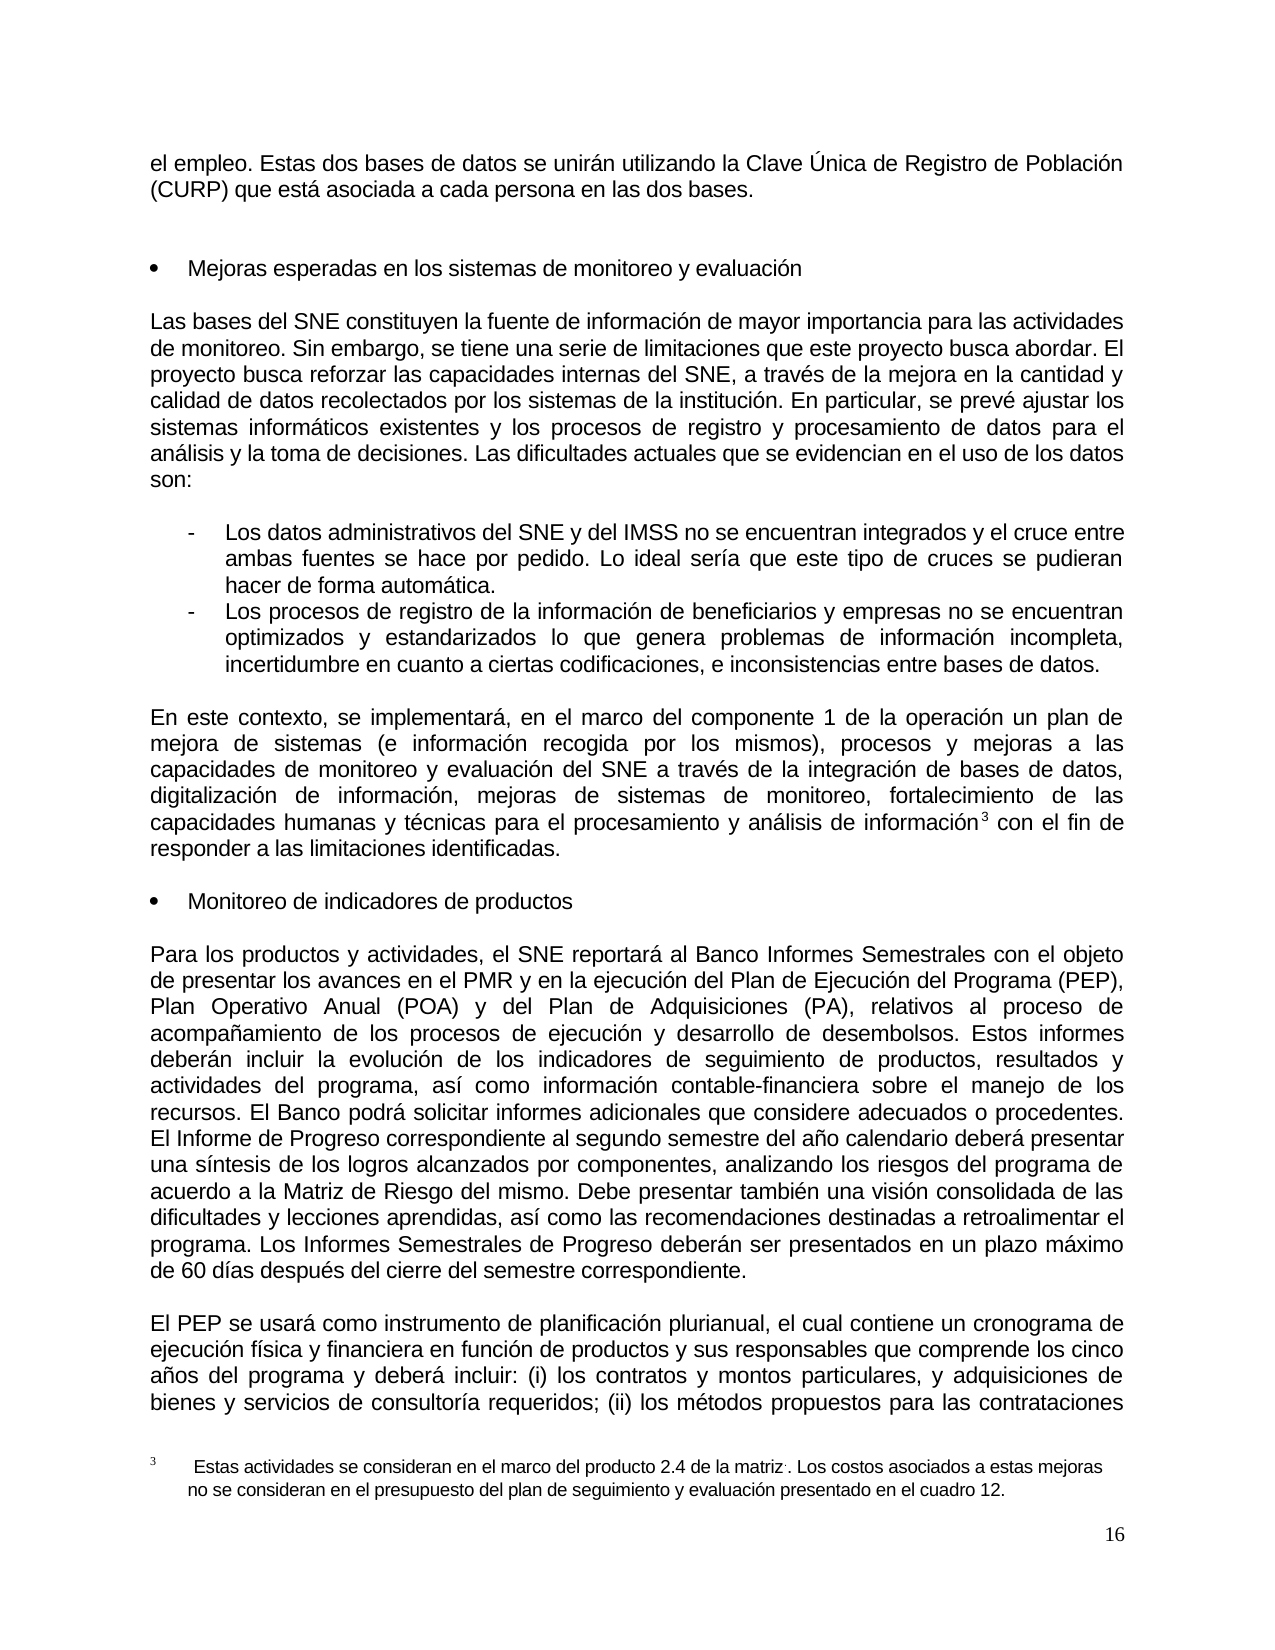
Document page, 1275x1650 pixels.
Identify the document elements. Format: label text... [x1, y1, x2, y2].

list Los procesos de registro de la información de beneficiarios y empresas no se encuentran optimizados y estandarizados lo que genera problemas de información incompleta, incertidumbre en cuanto a ciertas codificaciones, e inconsistencias entre bases de datos. [187, 598, 1125, 677]
list Los datos administrativos del SNE y del IMSS no se encuentran integrados y el cruce entre ambas fuentes se hace por pedido. Lo ideal sería que este tipo de cruces se pudieran hacer de forma automática. [187, 519, 1125, 598]
text Para los productos y actividades, el SNE reportará al Banco Informes Semestrales con el objeto de presentar los avances en el PMR y en la ejecución del Plan de Ejecución del Programa (PEP), Plan Operativo Anual (POA) y del Plan de Adquisiciones (PA), relativos al proceso de acompañamiento de los procesos de ejecución y desarrollo de desembolsos. Estos informes deberán incluir la evolución de los indicadores de seguimiento de productos, resultados y actividades del programa, así como información contable-financiera sobre el manejo de los recursos. El Banco podrá solicitar informes adicionales que considere adecuados o procedentes. El Informe de Progreso correspondiente al segundo semestre del año calendario deberá presentar una síntesis de los logros alcanzados por componentes, analizando los riesgos del programa de acuerdo a la Matriz de Riesgo del mismo. Debe presentar también una visión consolidada de las dificultades y lecciones aprendidas, así como las recomendaciones destinadas a retroalimentar el programa. Los Informes Semestrales de Progreso deberán ser presentados en un plazo máximo de 60 días después del cierre del semestre correspondiente. [150, 941, 1125, 1283]
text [150, 1309, 1125, 1415]
text En este contexto, se implementará, en el marco del componente 1 de la operación un plan de mejora de sistemas (e información recogida por los mismos), procesos y mejoras a las capacidades de monitoreo y evaluación del SNE a través de la integración de bases de datos, digitalización de información, mejoras de sistemas de monitoreo, fortalecimiento de las capacidades humanas y técnicas para el procesamiento y análisis de información con el fin de responder a las limitaciones identificadas. [150, 703, 1125, 862]
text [150, 150, 1125, 203]
text Las bases del SNE constituyen la fuente de información de mayor importancia para las actividades de monitoreo. Sin embargo, se tiene una serie de limitaciones que este proyecto busca abordar. El proyecto busca reforzar las capacidades internas del SNE, a través de la mejora en la cantidad y calidad de datos recolectados por los sistemas de la institución. En particular, se prevé ajustar los sistemas informáticos existentes y los procesos de registro y procesamiento de datos para el análisis y la toma de decisiones. Las dificultades actuales que se evidencian en el uso de los datos son: [150, 308, 1125, 493]
list Mejoras esperadas en los sistemas de monitoreo y evaluación [150, 255, 1125, 282]
list Monitoreo de indicadores de productos [150, 888, 1125, 914]
